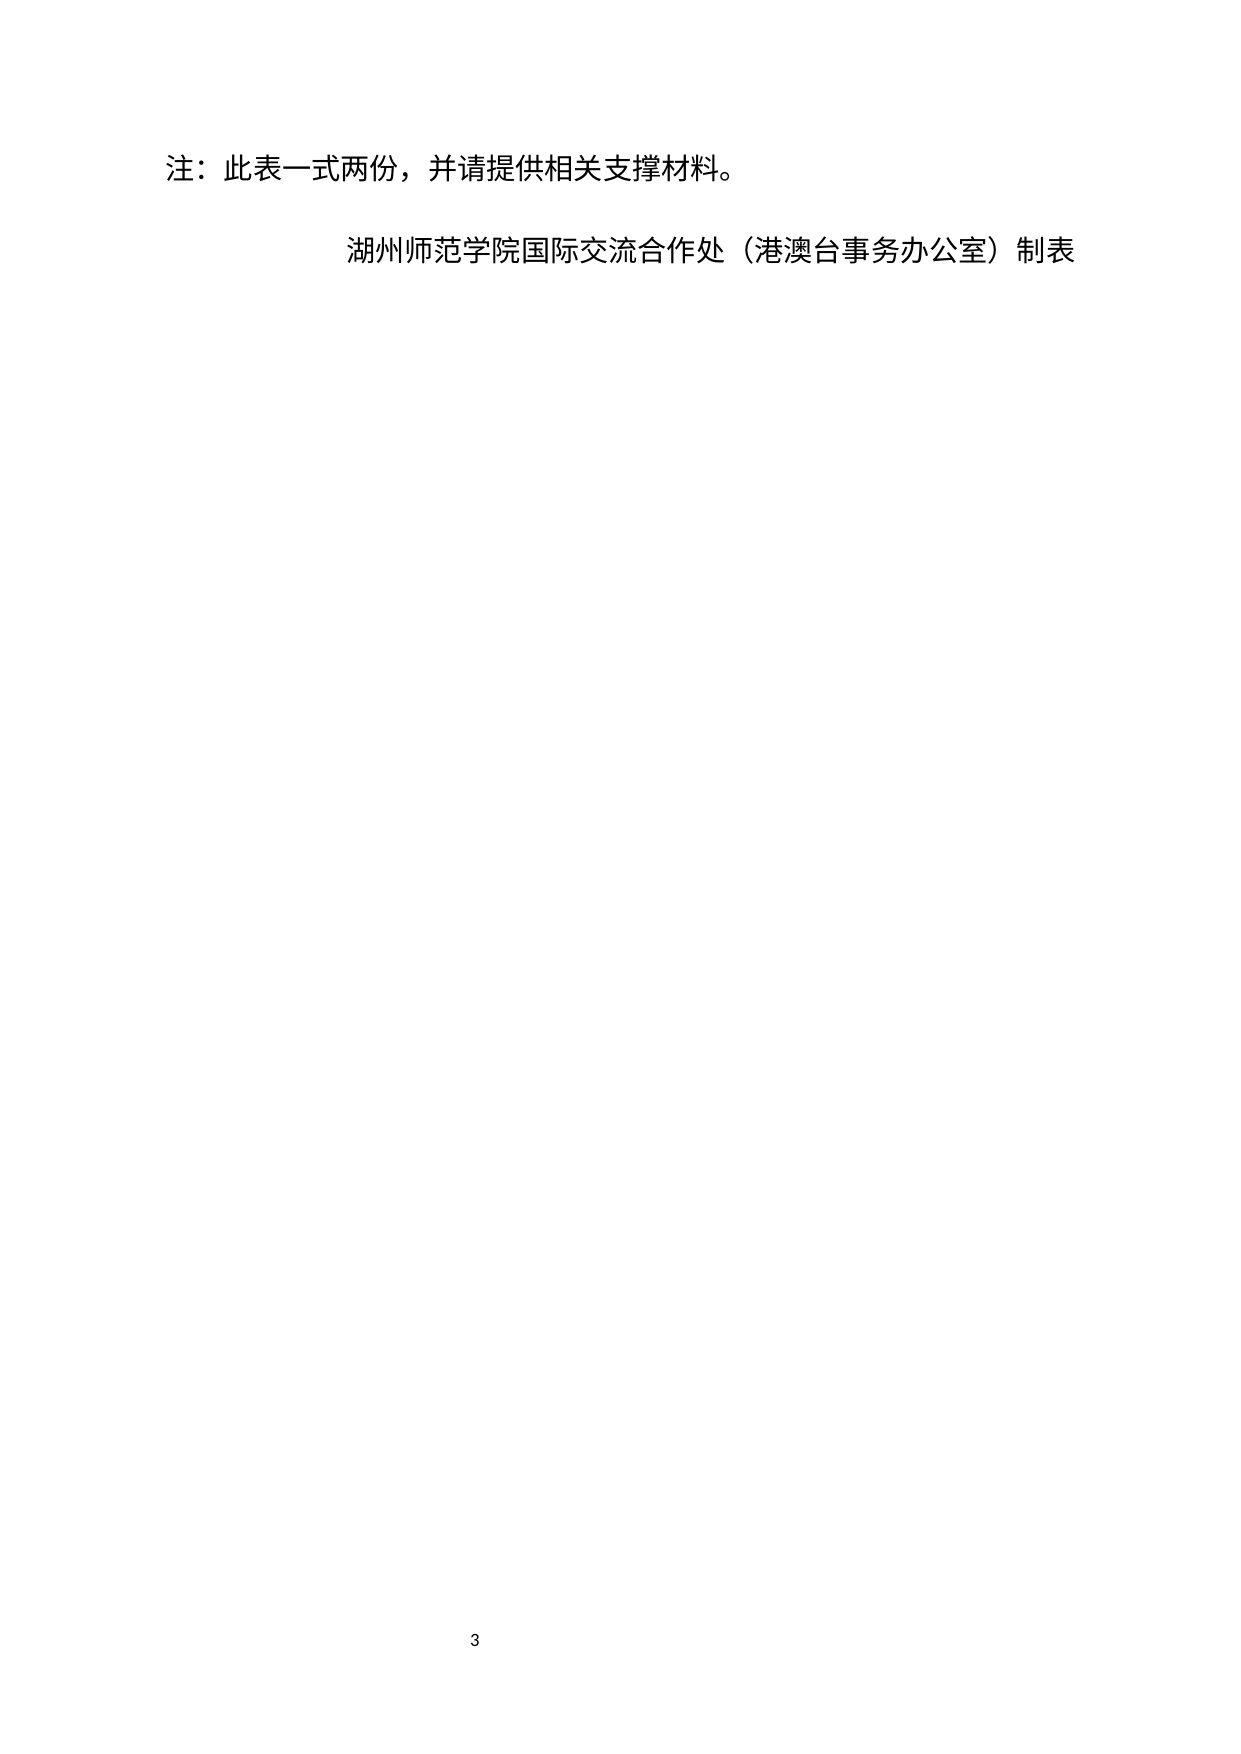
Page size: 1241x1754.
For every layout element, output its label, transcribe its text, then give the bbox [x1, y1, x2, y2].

text 湖州师范学院国际交流合作处（港澳台事务办公室）制表 [165, 228, 1075, 270]
text 注：此表一式两份，并请提供相关支撑材料。 [165, 146, 1075, 188]
